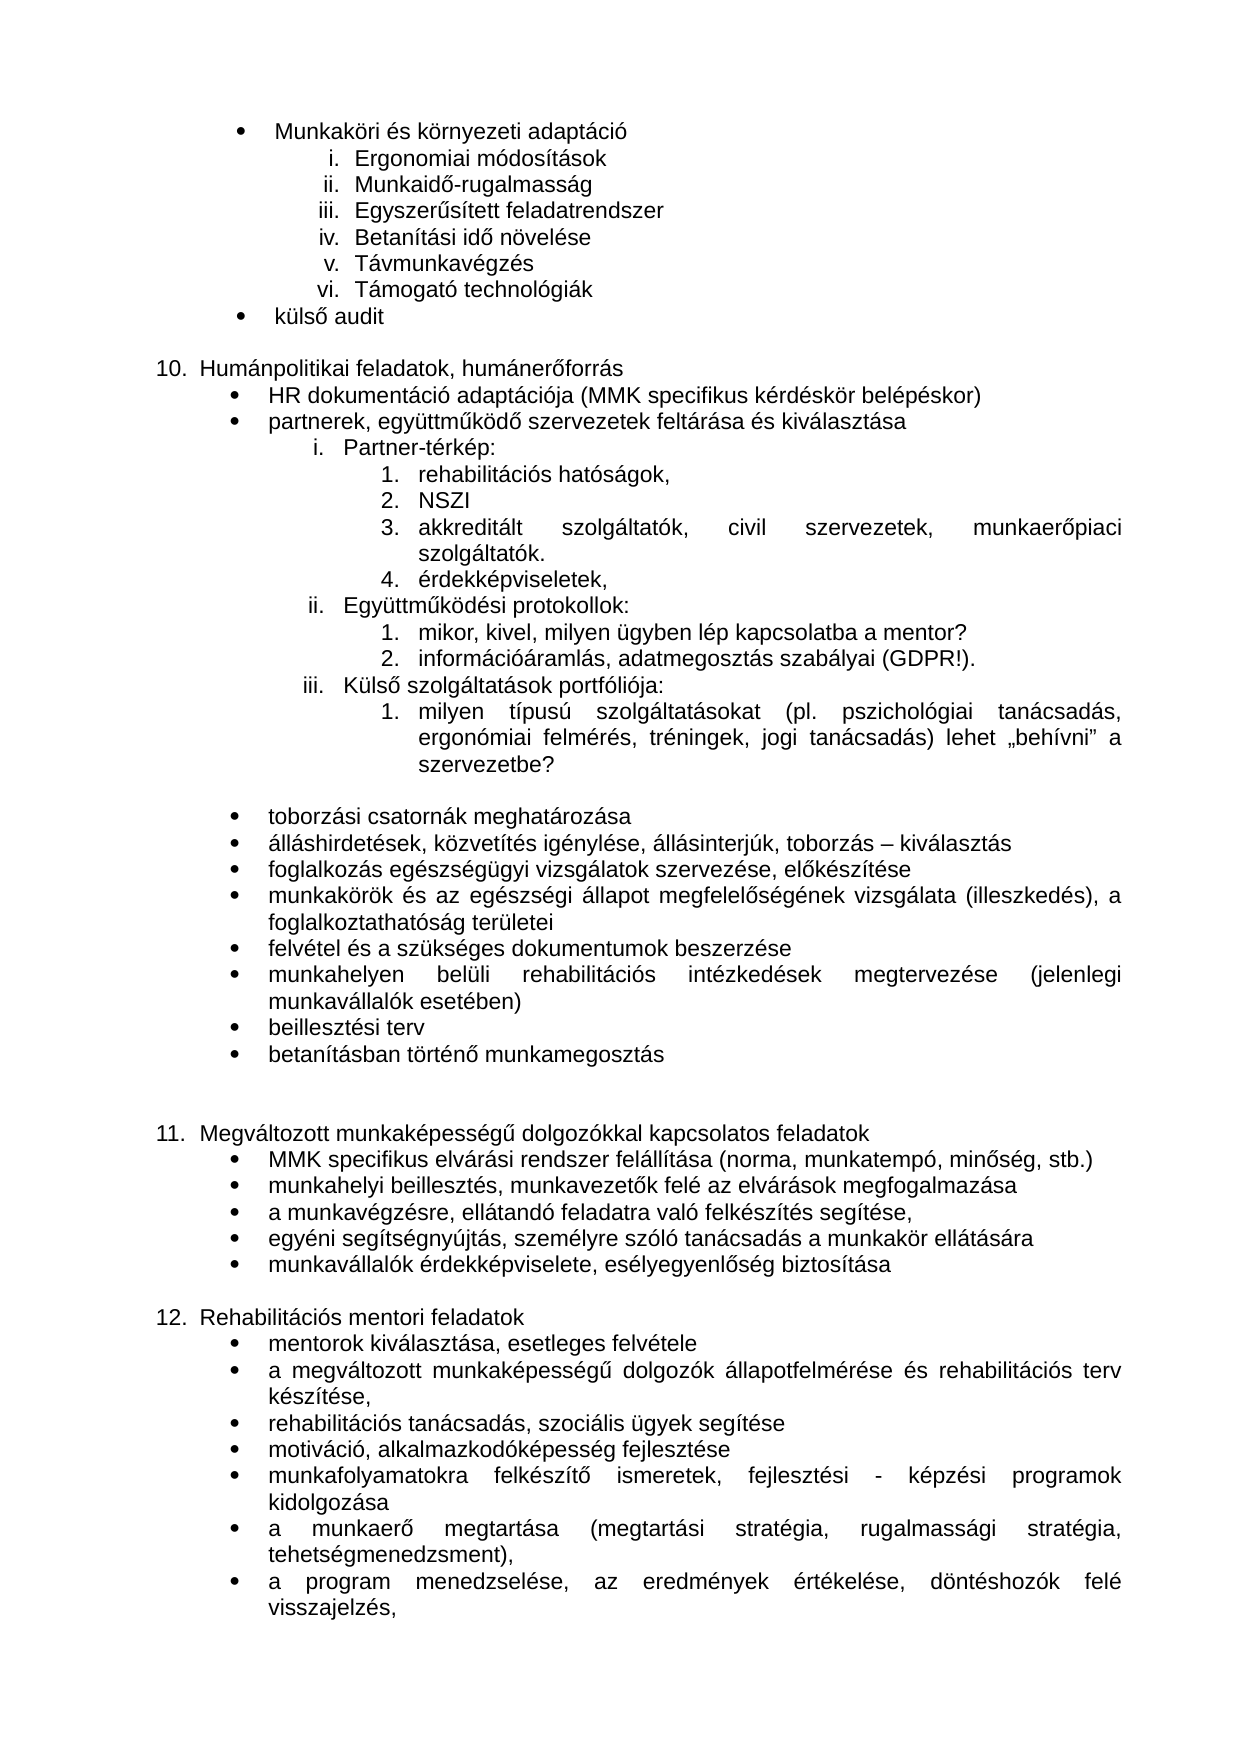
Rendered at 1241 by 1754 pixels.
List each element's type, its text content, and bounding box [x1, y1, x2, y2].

list MMK specifikus elvárási rendszer felállítása (norma, munkatempó, minőség, stb.) [231, 1146, 1122, 1172]
list Partner-térkép: [324, 434, 1122, 461]
list érdekképviseletek, [381, 566, 1122, 592]
list Támogató technológiák [340, 276, 1122, 303]
list Ergonomiai módosítások [340, 144, 1122, 171]
list munkahelyen belüli rehabilitációs intézkedések megtervezése (jelenlegi munkavállalók esetében) [231, 961, 1122, 1014]
list Rehabilitációs mentori feladatok [156, 1304, 1122, 1330]
list toborzási csatornák meghatározása [231, 803, 1122, 830]
list álláshirdetések, közvetítés igénylése, állásinterjúk, toborzás – kiválasztás [231, 830, 1122, 856]
list Munkaköri és környezeti adaptáció [237, 118, 1122, 144]
list partnerek, együttműködő szervezetek feltárása és kiválasztása [231, 408, 1122, 434]
list Megváltozott munkaképességű dolgozókkal kapcsolatos feladatok [156, 1119, 1122, 1146]
list a program menedzselése, az eredmények értékelése, döntéshozók felé visszajelzés, [231, 1568, 1122, 1620]
list Távmunkavégzés [340, 250, 1122, 276]
list Egyszerűsített feladatrendszer [340, 197, 1122, 223]
list rehabilitációs hatóságok, [381, 461, 1122, 487]
list Munkaidő-rugalmasság [340, 171, 1122, 197]
list a munkaerő megtartása (megtartási stratégia, rugalmassági stratégia, tehetségmenedzsment), [231, 1515, 1122, 1568]
list HR dokumentáció adaptációja (MMK specifikus kérdéskör belépéskor) [231, 382, 1122, 408]
list külső audit [237, 303, 1122, 329]
list munkavállalók érdekképviselete, esélyegyenlőség biztosítása [231, 1251, 1122, 1278]
list mikor, kivel, milyen ügyben lép kapcsolatba a mentor? [381, 619, 1122, 645]
list foglalkozás egészségügyi vizsgálatok szervezése, előkészítése [231, 856, 1122, 882]
list munkakörök és az egészségi állapot megfelelőségének vizsgálata (illeszkedés), a foglalkoztathatóság területei [231, 882, 1122, 935]
list Együttműködési protokollok: [324, 592, 1122, 619]
list NSZI [381, 487, 1122, 513]
list betanításban történő munkamegosztás [231, 1041, 1122, 1067]
list akkreditált szolgáltatók, civil szervezetek, munkaerőpiaci szolgáltatók. [381, 513, 1122, 566]
list a munkavégzésre, ellátandó feladatra való felkészítés segítése, [231, 1199, 1122, 1225]
list rehabilitációs tanácsadás, szociális ügyek segítése [231, 1409, 1122, 1436]
list beillesztési terv [231, 1014, 1122, 1041]
list munkafolyamatokra felkészítő ismeretek, fejlesztési - képzési programok kidolgozása [231, 1462, 1122, 1515]
list Humánpolitikai feladatok, humánerőforrás [156, 355, 1122, 382]
list milyen típusú szolgáltatásokat (pl. pszichológiai tanácsadás, ergonómiai felmérés, tréningek, jogi tanácsadás) lehet „behívni” a szervezetbe? [381, 698, 1122, 777]
list motiváció, alkalmazkodóképesség fejlesztése [231, 1436, 1122, 1462]
list mentorok kiválasztása, esetleges felvétele [231, 1330, 1122, 1357]
list egyéni segítségnyújtás, személyre szóló tanácsadás a munkakör ellátására [231, 1225, 1122, 1251]
list a megváltozott munkaképességű dolgozók állapotfelmérése és rehabilitációs terv készítése, [231, 1357, 1122, 1409]
list Külső szolgáltatások portfóliója: [324, 672, 1122, 698]
list Betanítási idő növelése [340, 223, 1122, 250]
list munkahelyi beillesztés, munkavezetők felé az elvárások megfogalmazása [231, 1172, 1122, 1199]
list felvétel és a szükséges dokumentumok beszerzése [231, 935, 1122, 961]
list információáramlás, adatmegosztás szabályai (GDPR!). [381, 645, 1122, 672]
